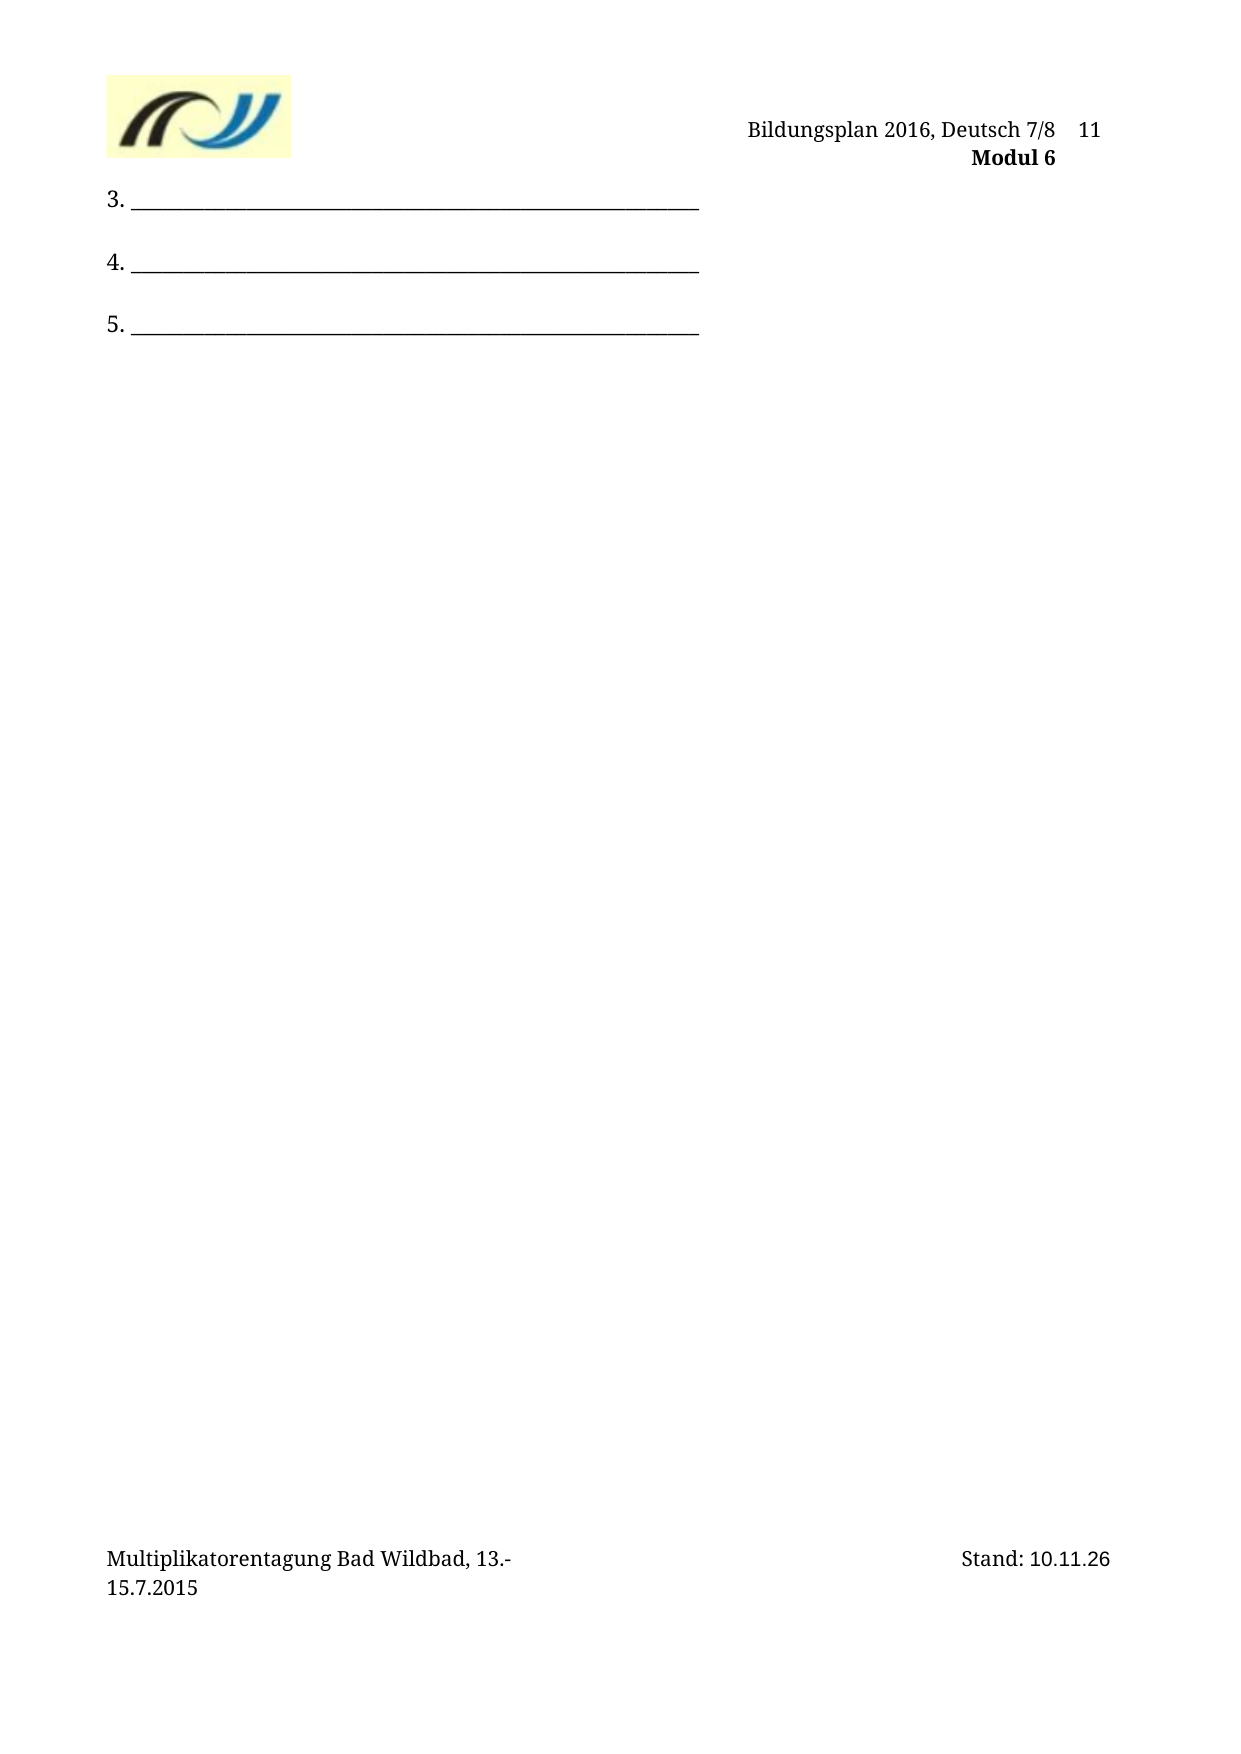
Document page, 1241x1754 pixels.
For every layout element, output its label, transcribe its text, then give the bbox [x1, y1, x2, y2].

picture [106, 75, 291, 158]
text 3. ______________________________________________________ [106, 183, 1134, 214]
text 5. ______________________________________________________ [106, 308, 1134, 339]
text 4. ______________________________________________________ [106, 246, 1134, 277]
